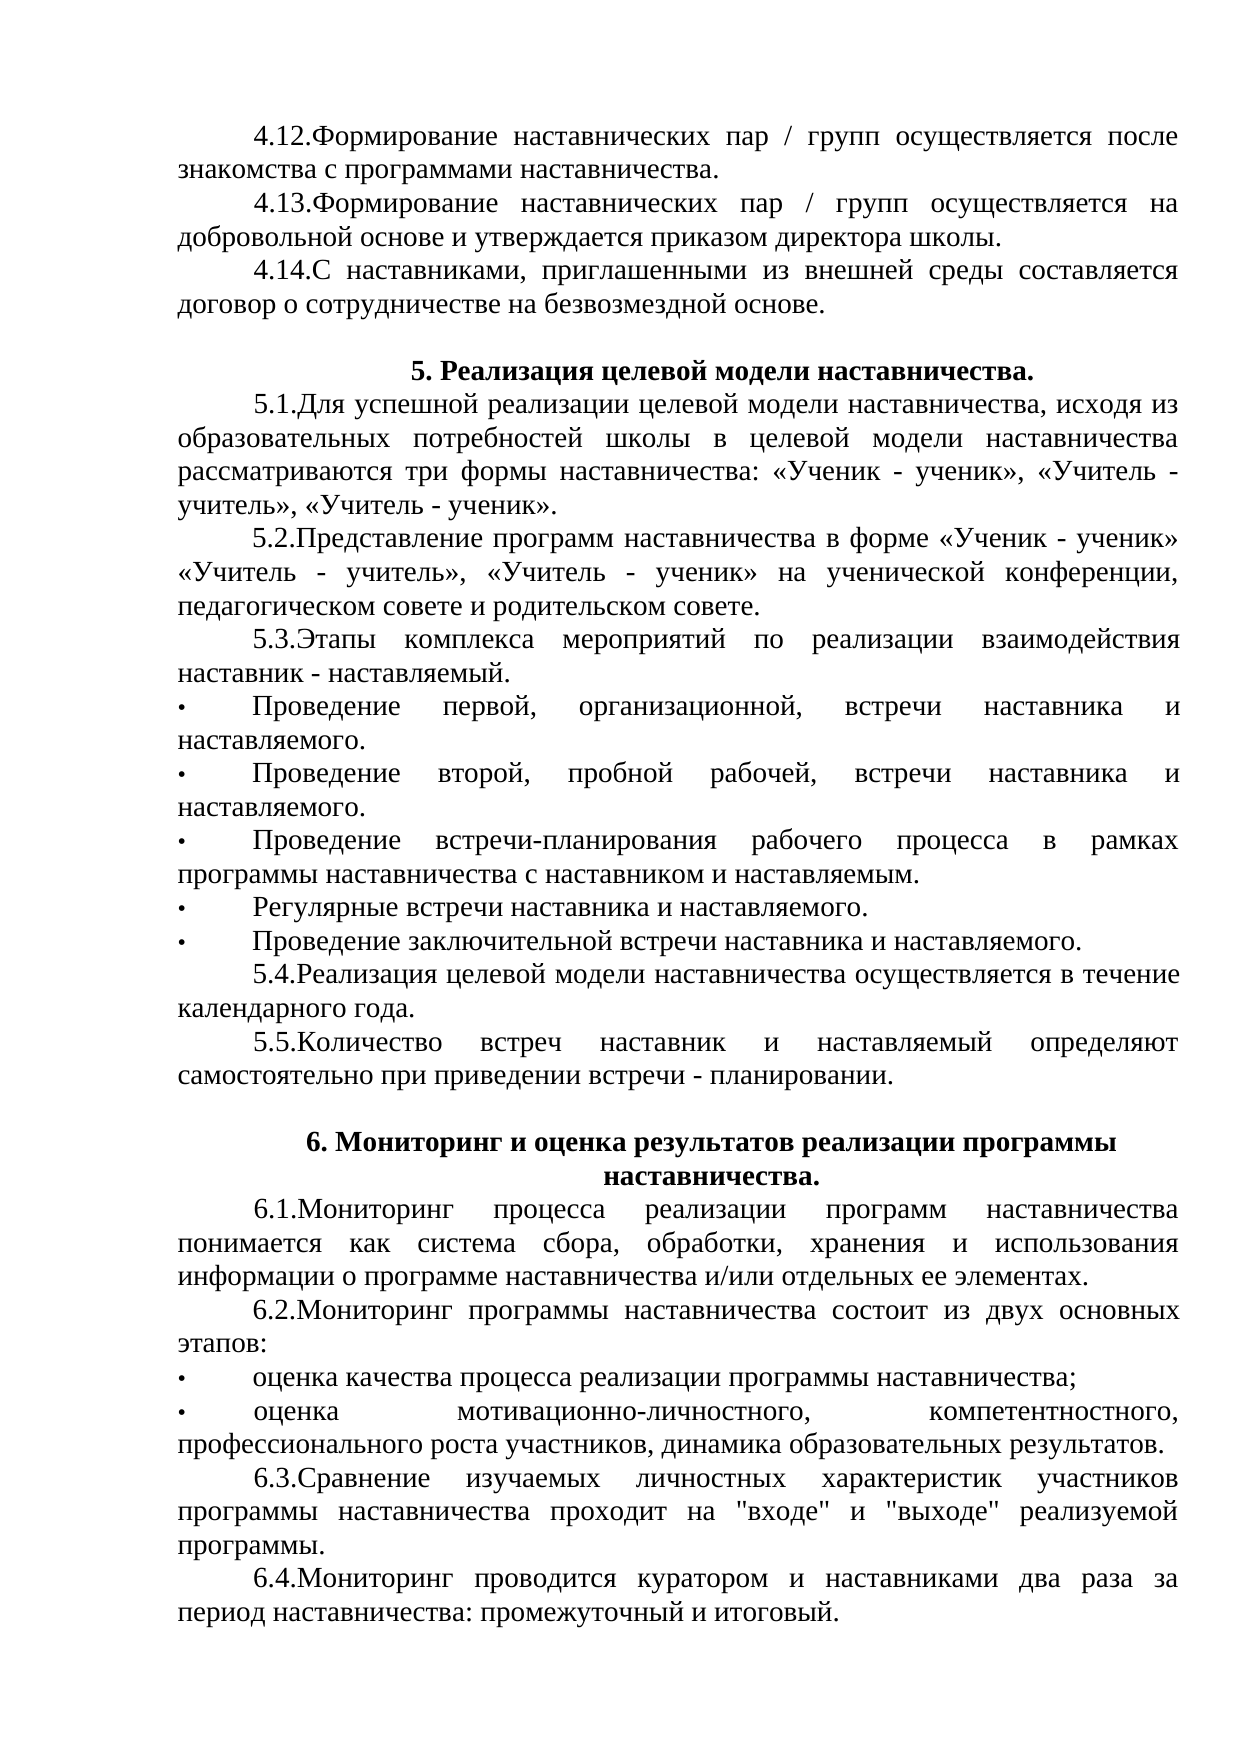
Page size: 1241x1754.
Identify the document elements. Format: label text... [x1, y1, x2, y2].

text 5. Реализация целевой модели наставничества. [411, 353, 1181, 386]
text 6.1.Мониторинг процесса реализации программ наставничества понимается как система сбора, обработки, хранения и использования информации о программе наставничества и/или отдельных ее элементах. [177, 1191, 1179, 1292]
text 6.4.Мониторинг проводится куратором и наставниками два раза за период наставничества: промежуточный и итоговый. [177, 1560, 1179, 1627]
text 4.14.С наставниками, приглашенными из внешней среды составляется договор о сотрудничестве на безвозмездной основе. [177, 252, 1179, 319]
text 5.2.Представление программ наставничества в форме «Ученик - ученик» «Учитель - учитель», «Учитель - ученик» на ученической конференции, педагогическом совете и родительском совете. [177, 521, 1179, 621]
text 5.1.Для успешной реализации целевой модели наставничества, исходя из образовательных потребностей школы в целевой модели наставничества рассматриваются три формы наставничества: «Ученик - ученик», «Учитель - учитель», «Учитель - ученик». [177, 386, 1179, 521]
text 4.12.Формирование наставнических пар / групп осуществляется после знакомства с программами наставничества. [177, 118, 1179, 185]
text 5.4.Реализация целевой модели наставничества осуществляется в течение календарного года. [177, 957, 1181, 1024]
list Проведение первой, организационной, встречи наставника и наставляемого. [177, 688, 1181, 755]
list Проведение заключительной встречи наставника и наставляемого. [177, 923, 1181, 957]
text 5.3.Этапы комплекса мероприятий по реализации взаимодействия наставник - наставляемый. [177, 621, 1181, 688]
list Проведение второй, пробной рабочей, встречи наставника и наставляемого. [177, 755, 1181, 822]
text 4.13.Формирование наставнических пар / групп осуществляется на добровольной основе и утверждается приказом директора школы. [177, 185, 1179, 252]
text 6.2.Мониторинг программы наставничества состоит из двух основных этапов: [177, 1292, 1181, 1359]
list Регулярные встречи наставника и наставляемого. [177, 889, 1181, 923]
list Проведение встречи-планирования рабочего процесса в рамках программы наставничества с наставником и наставляемым. [177, 822, 1179, 889]
text 6. Мониторинг и оценка результатов реализации программы наставничества. [242, 1124, 1181, 1191]
list оценка качества процесса реализации программы наставничества; [177, 1359, 1181, 1393]
text 5.5.Количество встреч наставник и наставляемый определяют самостоятельно при приведении встречи - планировании. [177, 1024, 1179, 1091]
text 6.3.Сравнение изучаемых личностных характеристик участников программы наставничества проходит на "входе" и "выходе" реализуемой программы. [177, 1460, 1179, 1560]
list оценка мотивационно-личностного, компетентностного, профессионального роста участников, динамика образовательных результатов. [177, 1393, 1179, 1460]
